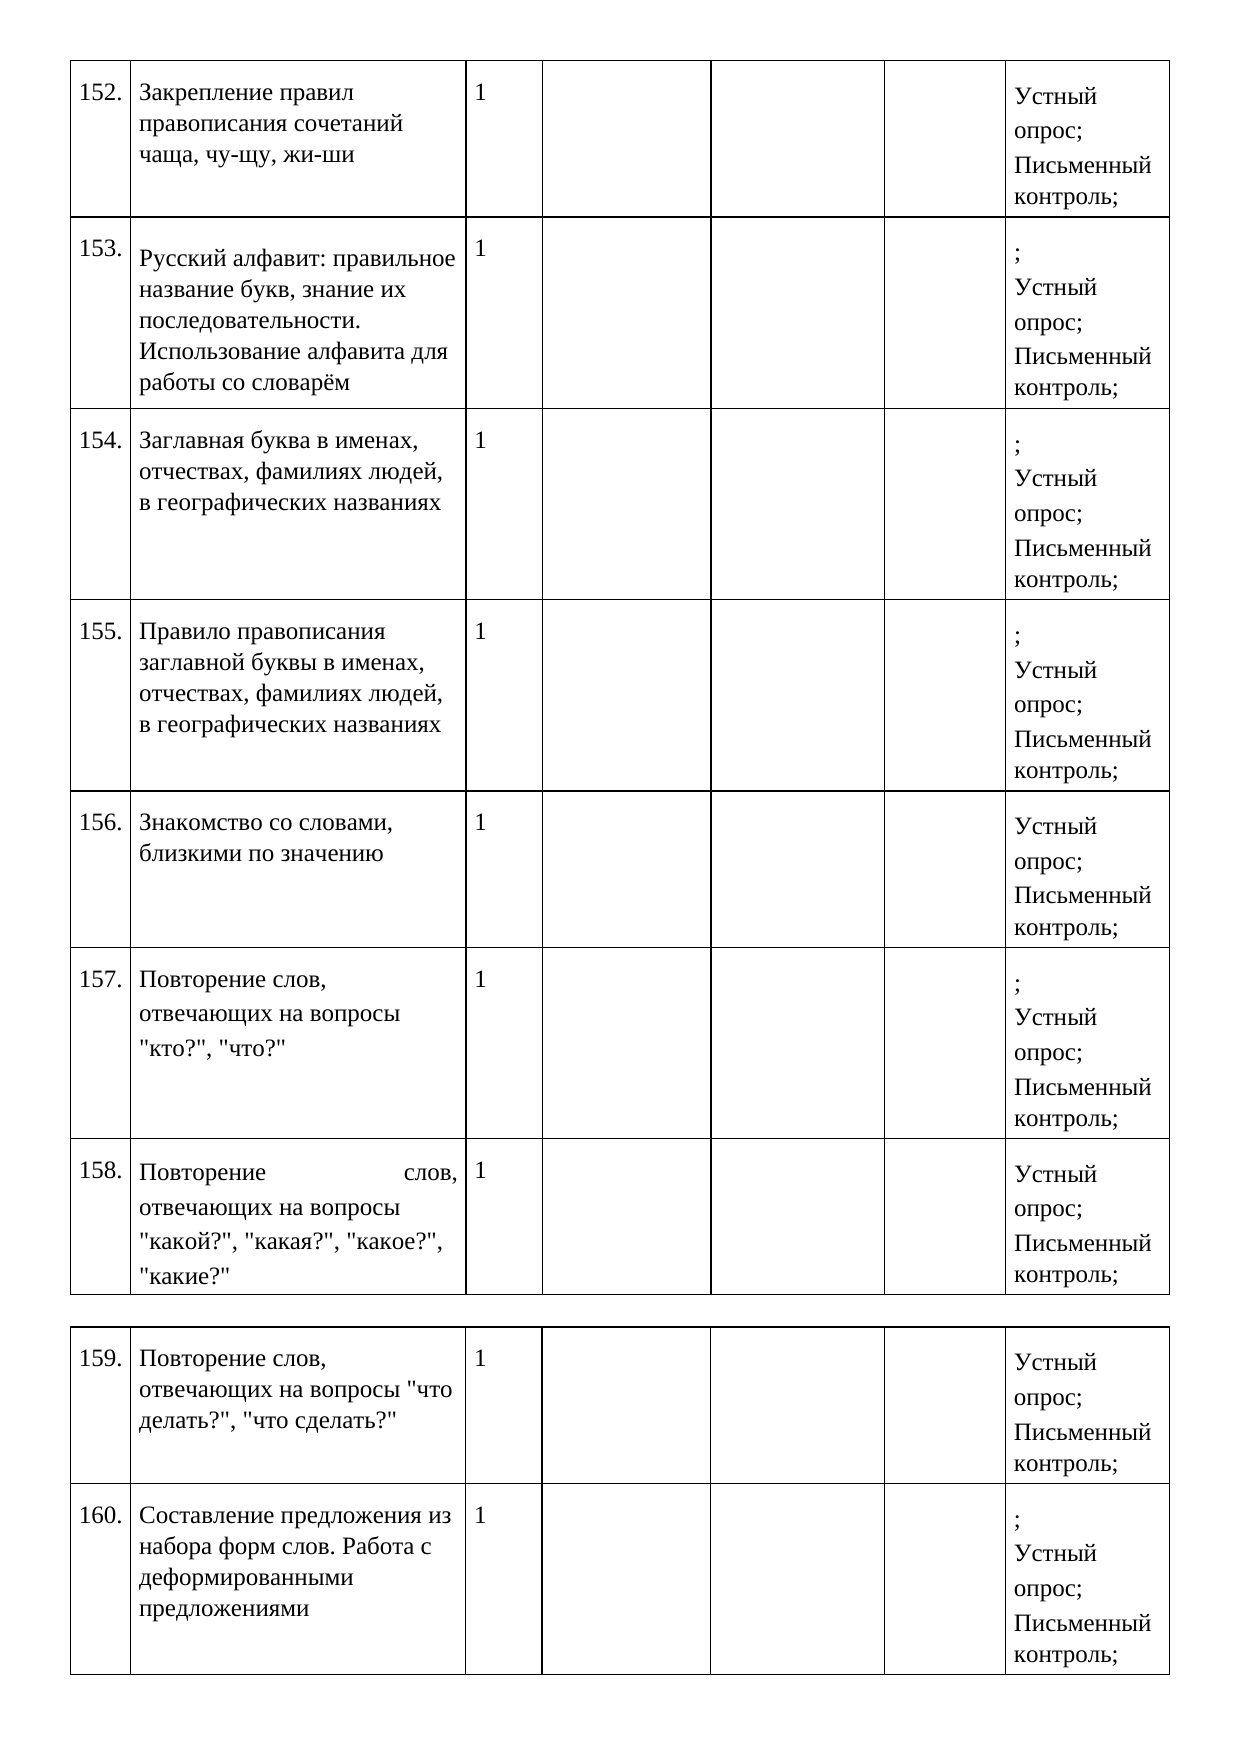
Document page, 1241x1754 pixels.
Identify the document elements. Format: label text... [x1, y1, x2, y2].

table_cell [712, 409, 884, 599]
table_cell [543, 1139, 710, 1294]
table_cell Повторение слов, отвечающих на вопросы "какой?", "какая?", "какое?", "какие?" [131, 1139, 465, 1294]
table_cell 1 [467, 1139, 542, 1294]
table_cell Закрепление правил правописания сочетаний чаща, чу-щу, жи-ши [131, 61, 465, 216]
table_cell Правило правописания заглавной буквы в именах, отчествах, фамилиях людей, в географических названиях [131, 600, 465, 790]
table_cell 158. [71, 1139, 130, 1294]
table_header Устный опрос; Письменный контроль; [1006, 1328, 1169, 1483]
table_cell [885, 600, 1005, 790]
table_cell 152. [71, 61, 130, 216]
table_cell 154. [71, 409, 130, 599]
table_header Повторение слов, отвечающих на вопросы "что делать?", "что сделать?" [131, 1328, 465, 1483]
table_cell [543, 218, 710, 408]
table_header 159. [71, 1328, 130, 1483]
table_cell [712, 792, 884, 947]
table_cell [712, 61, 884, 216]
table_cell 1 [467, 61, 542, 216]
table_cell Составление предложения из набора форм слов. Работа с деформированными предложениями [131, 1484, 465, 1674]
table_cell [885, 792, 1005, 947]
table_header [543, 1328, 710, 1483]
table_cell [885, 1139, 1005, 1294]
table_cell Устный опрос; Письменный контроль; [1006, 792, 1169, 947]
table_cell [543, 600, 710, 790]
table_cell 156. [71, 792, 130, 947]
table_cell [712, 218, 884, 408]
table_cell [712, 600, 884, 790]
table_cell 1 [467, 948, 542, 1138]
table_cell Устный опрос; Письменный контроль; [1006, 1139, 1169, 1294]
table_cell 1 [466, 1484, 541, 1674]
table_cell 1 [467, 409, 542, 599]
table_cell [543, 1484, 710, 1674]
table_cell [712, 948, 884, 1138]
table_cell [543, 792, 710, 947]
table_cell 1 [467, 792, 542, 947]
table_cell [712, 1139, 884, 1294]
table_cell 155. [71, 600, 130, 790]
table_cell [711, 1484, 884, 1674]
table_cell ; Устный опрос; Письменный контроль; [1006, 600, 1169, 790]
table_cell Повторение слов, отвечающих на вопросы "кто?", "что?" [131, 948, 465, 1138]
table_cell [885, 948, 1005, 1138]
table_cell 157. [71, 948, 130, 1138]
table_cell ; Устный опрос; Письменный контроль; [1006, 948, 1169, 1138]
table_cell [543, 948, 710, 1138]
table_cell Заглавная буква в именах, отчествах, фамилиях людей, в географических названиях [131, 409, 465, 599]
table_cell Знакомство со словами, близкими по значению [131, 792, 465, 947]
table_cell Русский алфавит: правильное название букв, знание их последовательности. Использование алфавита для работы со словарём [131, 218, 465, 408]
table_cell ; Устный опрос; Письменный контроль; [1006, 409, 1169, 599]
table_cell [885, 61, 1005, 216]
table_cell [1006, 1484, 1169, 1674]
table_header 1 [466, 1328, 541, 1483]
table_cell [543, 409, 710, 599]
table_header [711, 1328, 884, 1483]
table_cell [885, 1484, 1005, 1674]
table_cell 1 [467, 218, 542, 408]
table_cell [543, 61, 710, 216]
table_cell Устный опрос; Письменный контроль; [1006, 61, 1169, 216]
table_cell [885, 409, 1005, 599]
table_header [885, 1328, 1005, 1483]
table_cell 153. [71, 218, 130, 408]
table_cell [885, 218, 1005, 408]
table_cell 1 [467, 600, 542, 790]
table_cell ; Устный опрос; Письменный контроль; [1006, 218, 1169, 408]
table_cell 160. [71, 1484, 130, 1674]
